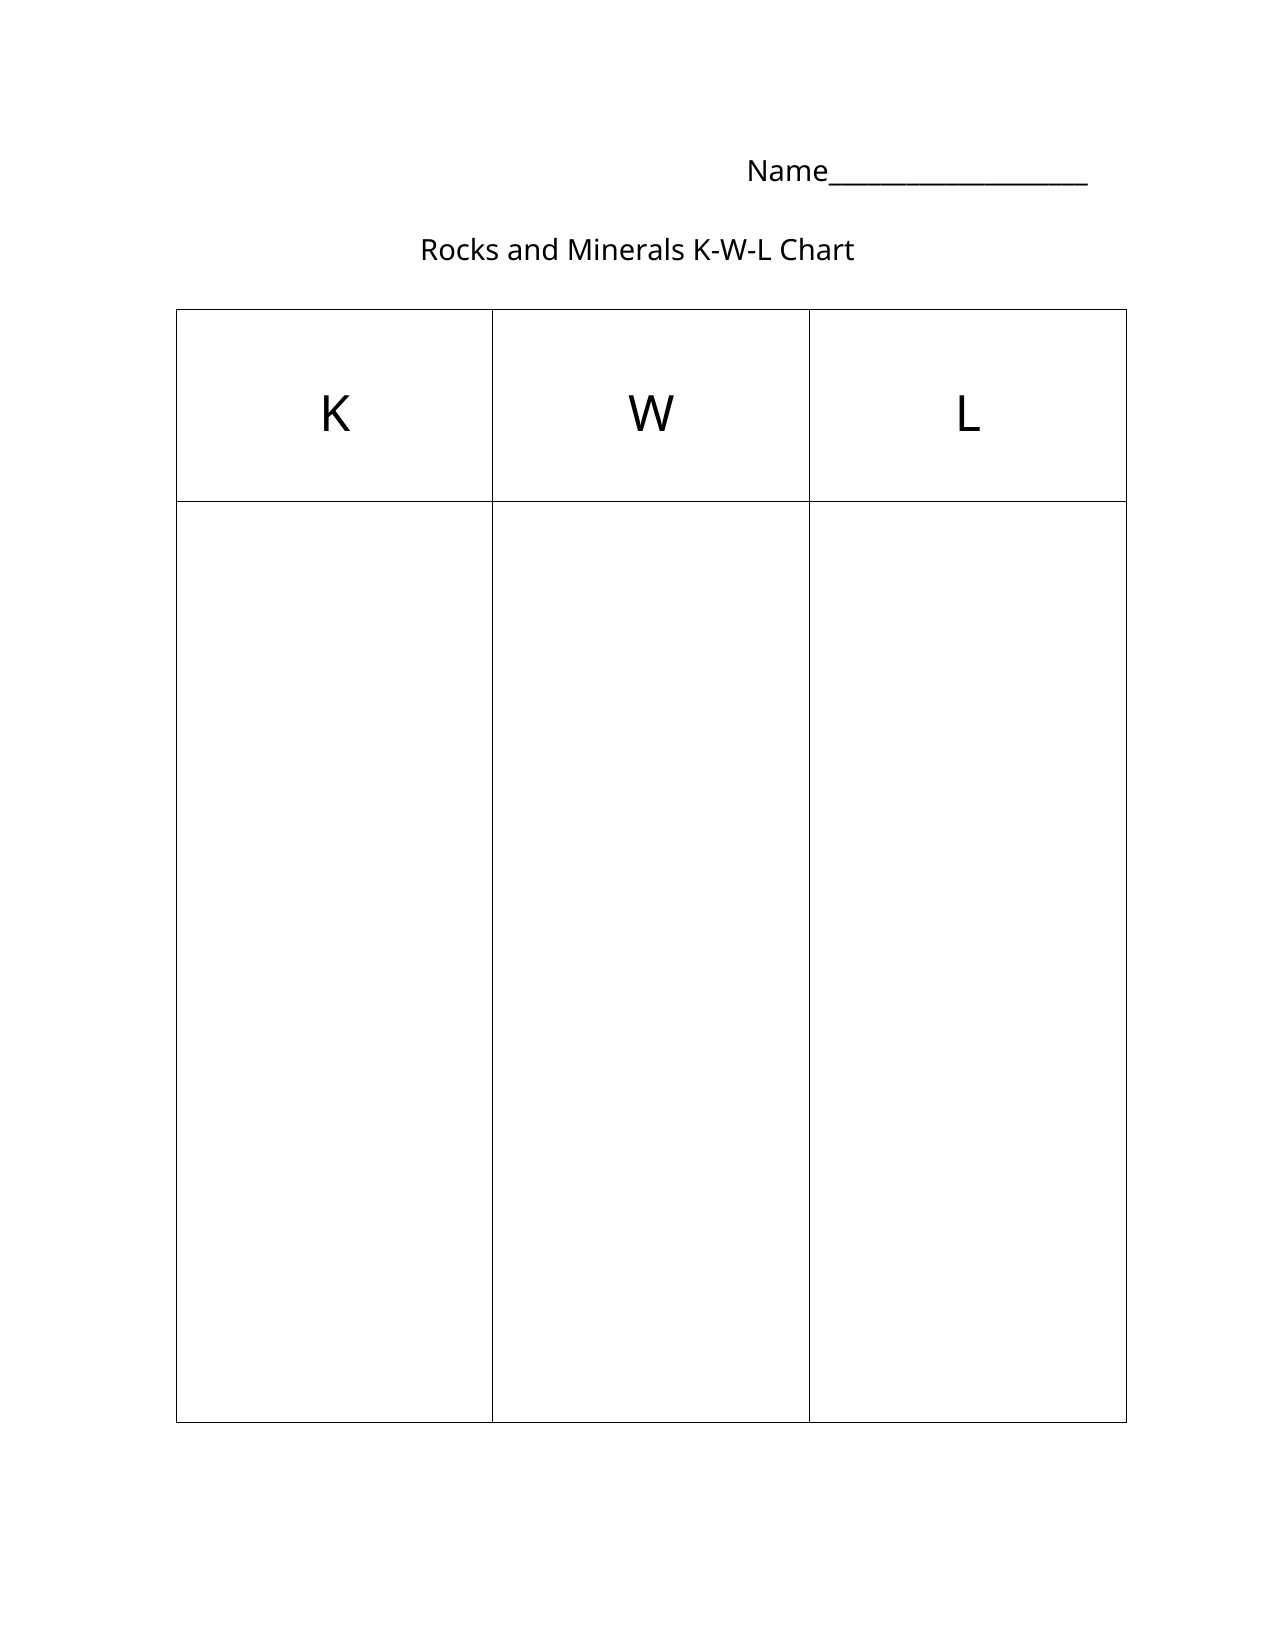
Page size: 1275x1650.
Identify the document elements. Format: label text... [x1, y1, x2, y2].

text Name____________________ [187, 150, 1087, 190]
table_header L [810, 310, 1126, 501]
table_cell [810, 502, 1126, 1422]
table_header K [177, 310, 492, 501]
table_cell [177, 502, 492, 1422]
table_header W [493, 310, 809, 501]
table_cell [493, 502, 809, 1422]
text Rocks and Minerals K-W-L Chart [187, 229, 1087, 269]
